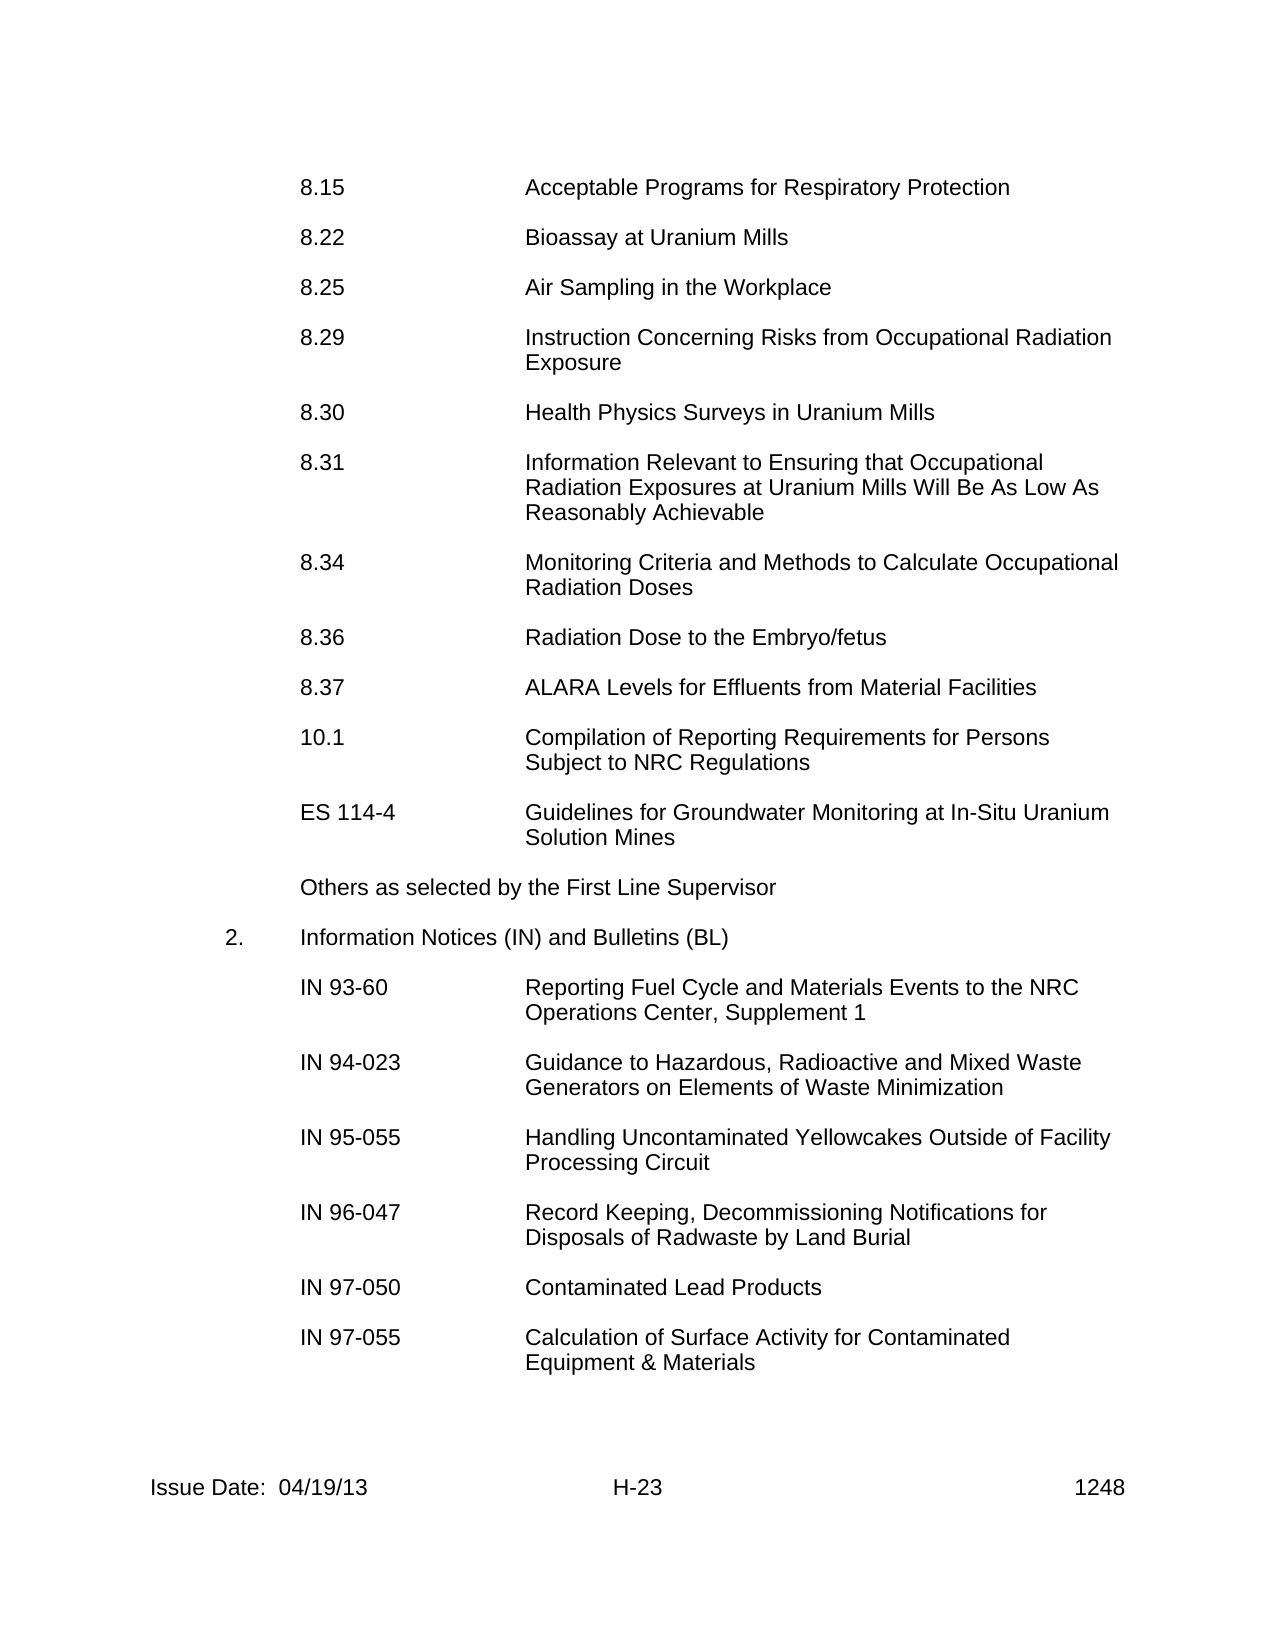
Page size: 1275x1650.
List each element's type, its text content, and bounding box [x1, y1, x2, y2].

text Others as selected by the First Line Supervisor [150, 875, 1125, 900]
text 8.30 Health Physics Surveys in Uranium Mills [300, 400, 1125, 425]
text 8.22 Bioassay at Uranium Mills [300, 225, 1125, 250]
text 8.37 ALARA Levels for Effluents from Material Facilities [300, 675, 1125, 700]
text IN 97-050 Contaminated Lead Products [300, 1275, 1125, 1300]
text 8.36 Radiation Dose to the Embryo/fetus [300, 625, 1125, 650]
text 8.25 Air Sampling in the Workplace [300, 275, 1125, 300]
text IN 97-055 Calculation of Surface Activity for Contaminated Equipment & Materials [300, 1325, 1125, 1375]
text 10.1 Compilation of Reporting Requirements for Persons Subject to NRC Regulations [300, 725, 1125, 775]
text 8.34 Monitoring Criteria and Methods to Calculate Occupational Radiation Doses [300, 550, 1125, 600]
text IN 94-023 Guidance to Hazardous, Radioactive and Mixed Waste Generators on Elements of Waste Minimization [300, 1050, 1125, 1100]
text 2. Information Notices (IN) and Bulletins (BL) [150, 925, 1125, 950]
text ES 114-4 Guidelines for Groundwater Monitoring at In-Situ Uranium Solution Mines [300, 800, 1125, 850]
text IN 93-60 Reporting Fuel Cycle and Materials Events to the NRC Operations Center, Supplement 1 [300, 975, 1125, 1025]
text 8.29 Instruction Concerning Risks from Occupational Radiation Exposure [300, 325, 1125, 375]
text 8.15 Acceptable Programs for Respiratory Protection [300, 175, 1125, 200]
text IN 95-055 Handling Uncontaminated Yellowcakes Outside of Facility Processing Circuit [300, 1125, 1125, 1175]
text 8.31 Information Relevant to Ensuring that Occupational Radiation Exposures at Uranium Mills Will Be As Low As Reasonably Achievable [300, 450, 1125, 525]
text IN 96-047 Record Keeping, Decommissioning Notifications for Disposals of Radwaste by Land Burial [300, 1200, 1125, 1250]
